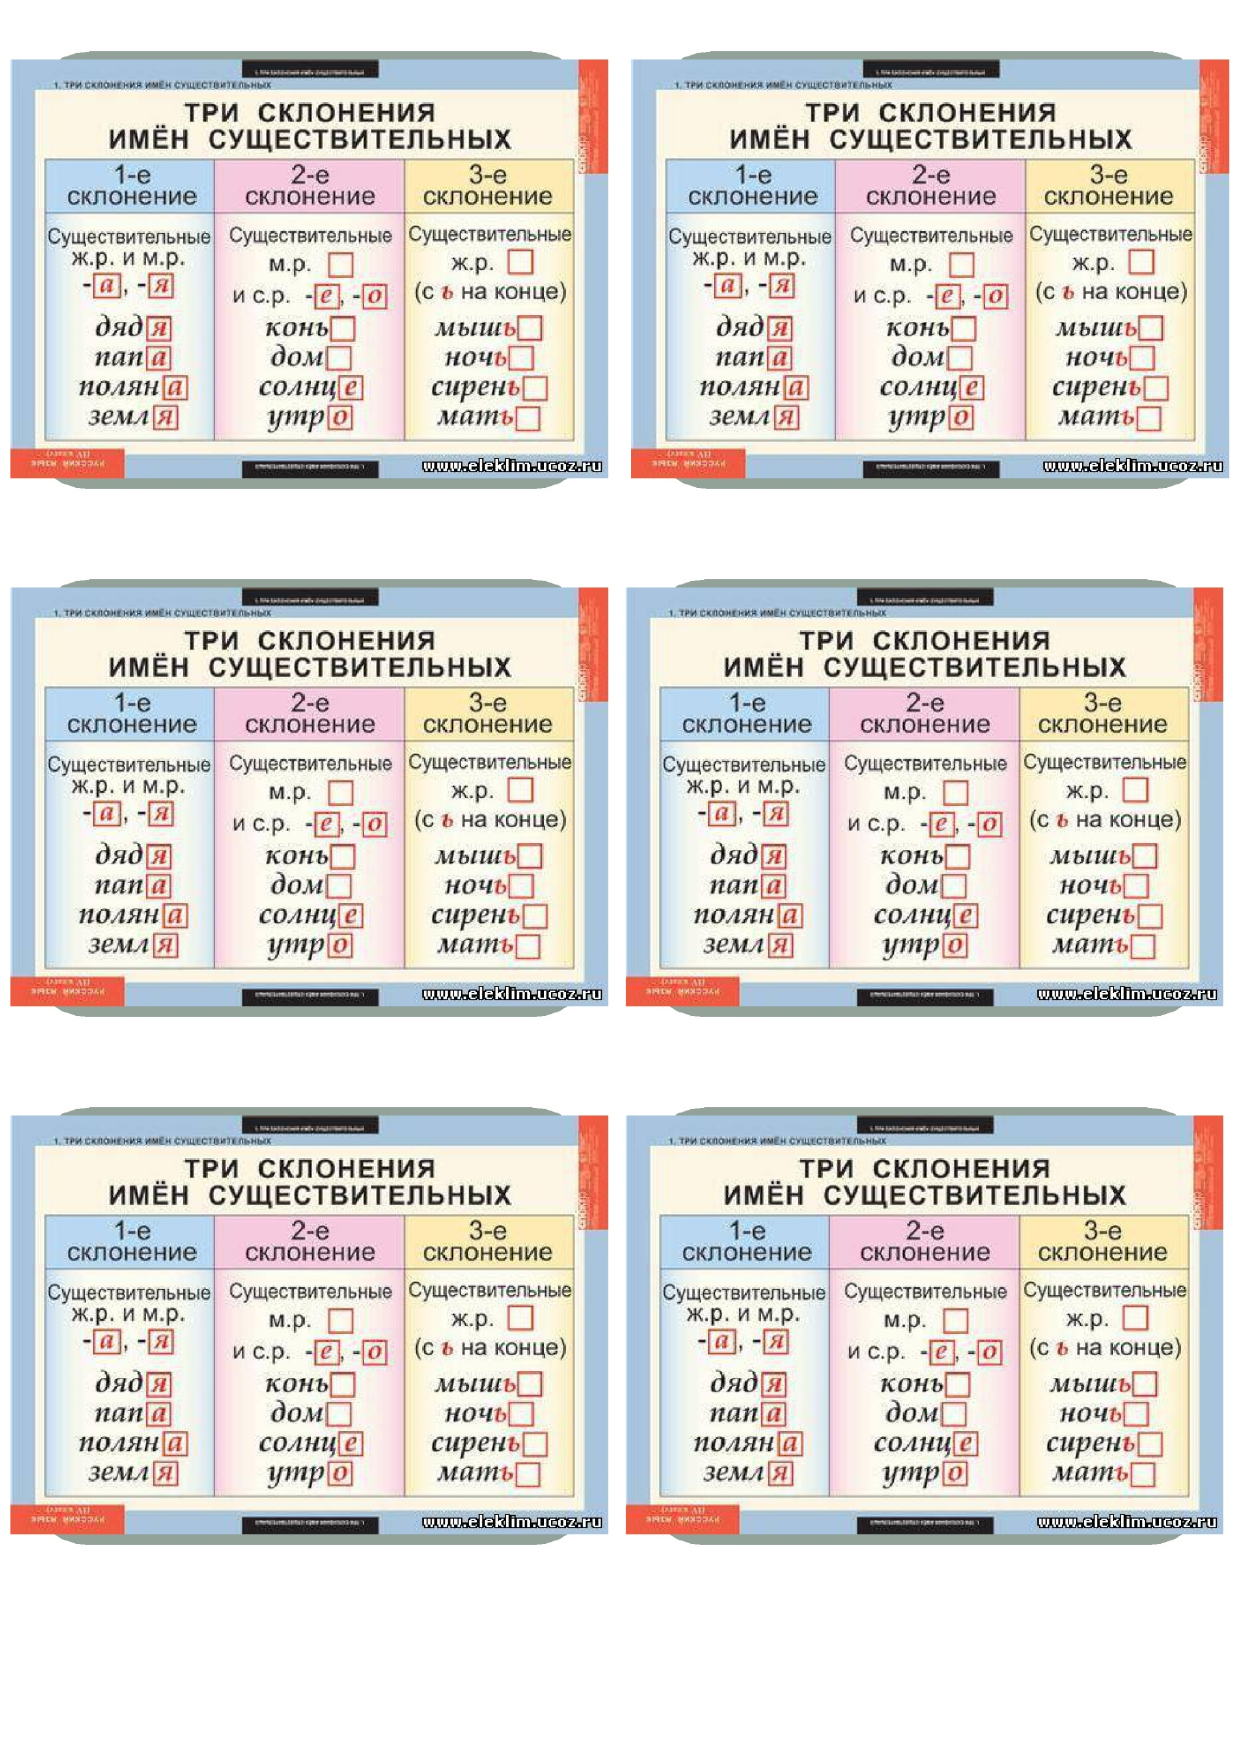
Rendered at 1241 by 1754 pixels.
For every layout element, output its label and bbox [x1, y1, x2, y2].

picture [631, 44, 1232, 495]
picture [10, 572, 611, 1023]
picture [10, 44, 611, 495]
picture [10, 1100, 611, 1551]
picture [625, 1100, 1226, 1551]
picture [625, 572, 1226, 1023]
